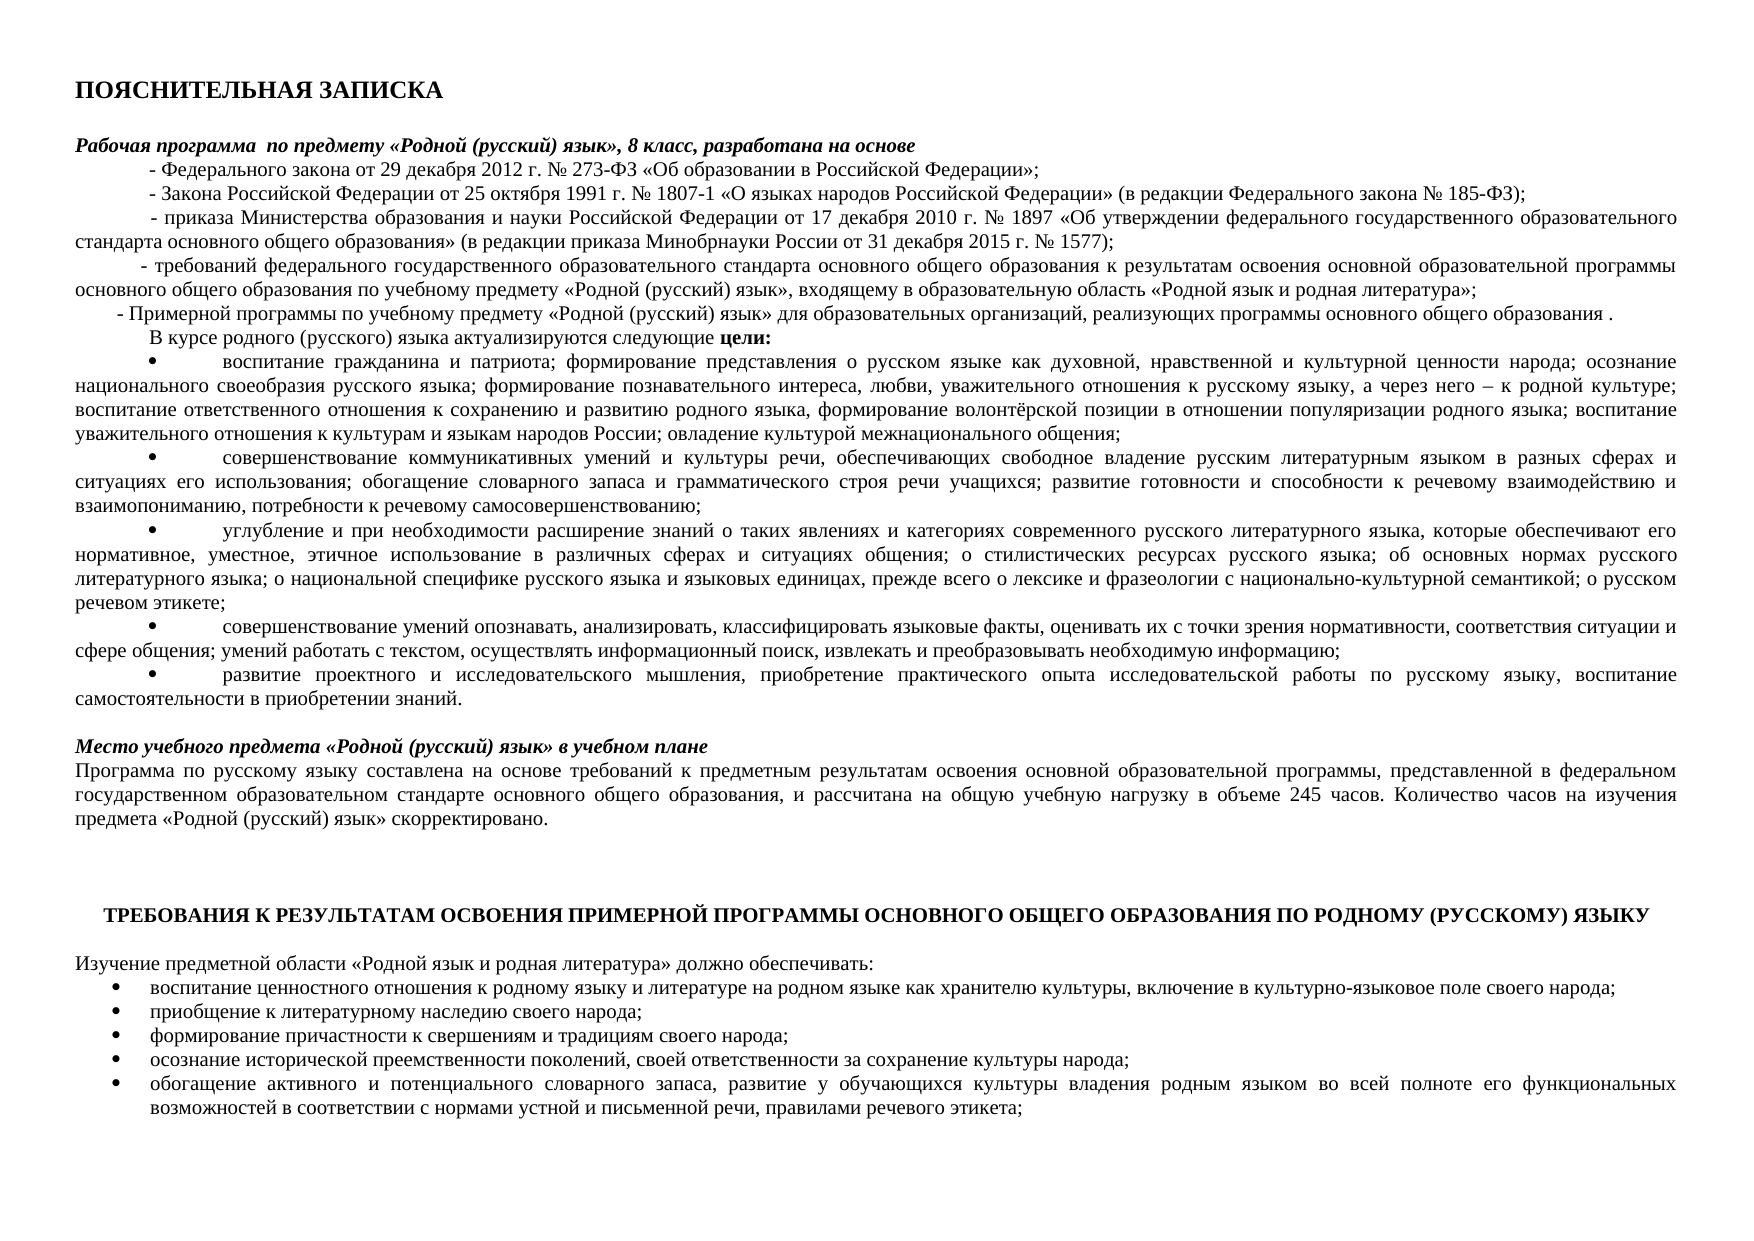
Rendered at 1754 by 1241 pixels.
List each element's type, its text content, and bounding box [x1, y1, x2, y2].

list совершенствование коммуникативных умений и культуры речи, обеспечивающих свободное владение русским литературным языком в разных сферах и ситуациях его использования; обогащение словарного запаса и грамматического строя речи учащихся; развитие готовности и способности к речевому взаимодействию и взаимопониманию, потребности к речевому самосовершенствованию; [75, 445, 1679, 517]
text - приказа Министерства образования и науки Российской Федерации от 17 декабря 2010 г. № 1897 «Об утверждении федерального государственного образовательного стандарта основного общего образования» (в редакции приказа Минобрнауки России от 31 декабря 2015 г. № 1577); [75, 205, 1679, 253]
text В курсе родного (русского) языка актуализируются следующие цели: [75, 325, 1679, 349]
text - Примерной программы по учебному предмету «Родной (русский) язык» для образовательных организаций, реализующих программы основного общего образования . [75, 301, 1679, 325]
text Изучение предметной области «Родной язык и родная литература» должно обеспечивать: [75, 951, 1679, 975]
list приобщение к литературному наследию своего народа; [112, 999, 1679, 1023]
list осознание исторической преемственности поколений, своей ответственности за сохранение культуры народа; [112, 1047, 1679, 1071]
text Программа по русскому языку составлена на основе требований к предметным результатам освоения основной образовательной программы, представленной в федеральном государственном образовательном стандарте основного общего образования, и рассчитана на общую учебную нагрузку в объеме 245 часов. Количество часов на изучения предмета «Родной (русский) язык» скорректировано. [75, 758, 1679, 830]
list воспитание гражданина и патриота; формирование представления о русском языке как духовной, нравственной и культурной ценности народа; осознание национального своеобразия русского языка; формирование познавательного интереса, любви, уважительного отношения к русскому языку, а через него – к родной культуре; воспитание ответственного отношения к сохранению и развитию родного языка, формирование волонтёрской позиции в отношении популяризации родного языка; воспитание уважительного отношения к культурам и языкам народов России; овладение культурой межнационального общения; [75, 349, 1679, 445]
list углубление и при необходимости расширение знаний о таких явлениях и категориях современного русского литературного языка, которые обеспечивают его нормативное, уместное, этичное использование в различных сферах и ситуациях общения; о стилистических ресурсах русского языка; об основных нормах русского литературного языка; о национальной специфике русского языка и языковых единицах, прежде всего о лексике и фразеологии с национально-культурной семантикой; о русском речевом этикете; [75, 517, 1679, 614]
text ТРЕБОВАНИЯ К РЕЗУЛЬТАТАМ ОСВОЕНИЯ ПРИМЕРНОЙ ПРОГРАММЫ ОСНОВНОГО ОБЩЕГО ОБРАЗОВАНИЯ ПО РОДНОМУ (РУССКОМУ) ЯЗЫКУ [75, 902, 1679, 927]
text ПОЯСНИТЕЛЬНАЯ ЗАПИСКА [75, 75, 1679, 104]
list воспитание ценностного отношения к родному языку и литературе на родном языке как хранителю культуры, включение в культурно-языковое поле своего народа; [112, 975, 1679, 999]
text - Федерального закона от 29 декабря 2012 г. № 273-ФЗ «Об образовании в Российской Федерации»; [75, 157, 1679, 181]
list формирование причастности к свершениям и традициям своего народа; [112, 1023, 1679, 1047]
list совершенствование умений опознавать, анализировать, классифицировать языковые факты, оценивать их с точки зрения нормативности, соответствия ситуации и сфере общения; умений работать с текстом, осуществлять информационный поиск, извлекать и преобразовывать необходимую информацию; [75, 614, 1679, 662]
text Место учебного предмета «Родной (русский) язык» в учебном плане [75, 734, 1679, 758]
list обогащение активного и потенциального словарного запаса, развитие у обучающихся культуры владения родным языком во всей полноте его функциональных возможностей в соответствии с нормами устной и письменной речи, правилами речевого этикета; [112, 1071, 1679, 1119]
text - Закона Российской Федерации от 25 октября 1991 г. № 1807-1 «О языках народов Российской Федерации» (в редакции Федерального закона № 185-ФЗ); [75, 181, 1679, 205]
text - требований федерального государственного образовательного стандарта основного общего образования к результатам освоения основной образовательной программы основного общего образования по учебному предмету «Родной (русский) язык», входящему в образовательную область «Родной язык и родная литература»; [75, 253, 1679, 301]
text Рабочая программа по предмету «Родной (русский) язык», 8 класс, разработана на основе [75, 132, 1679, 157]
list развитие проектного и исследовательского мышления, приобретение практического опыта исследовательской работы по русскому языку, воспитание самостоятельности в приобретении знаний. [75, 662, 1679, 710]
